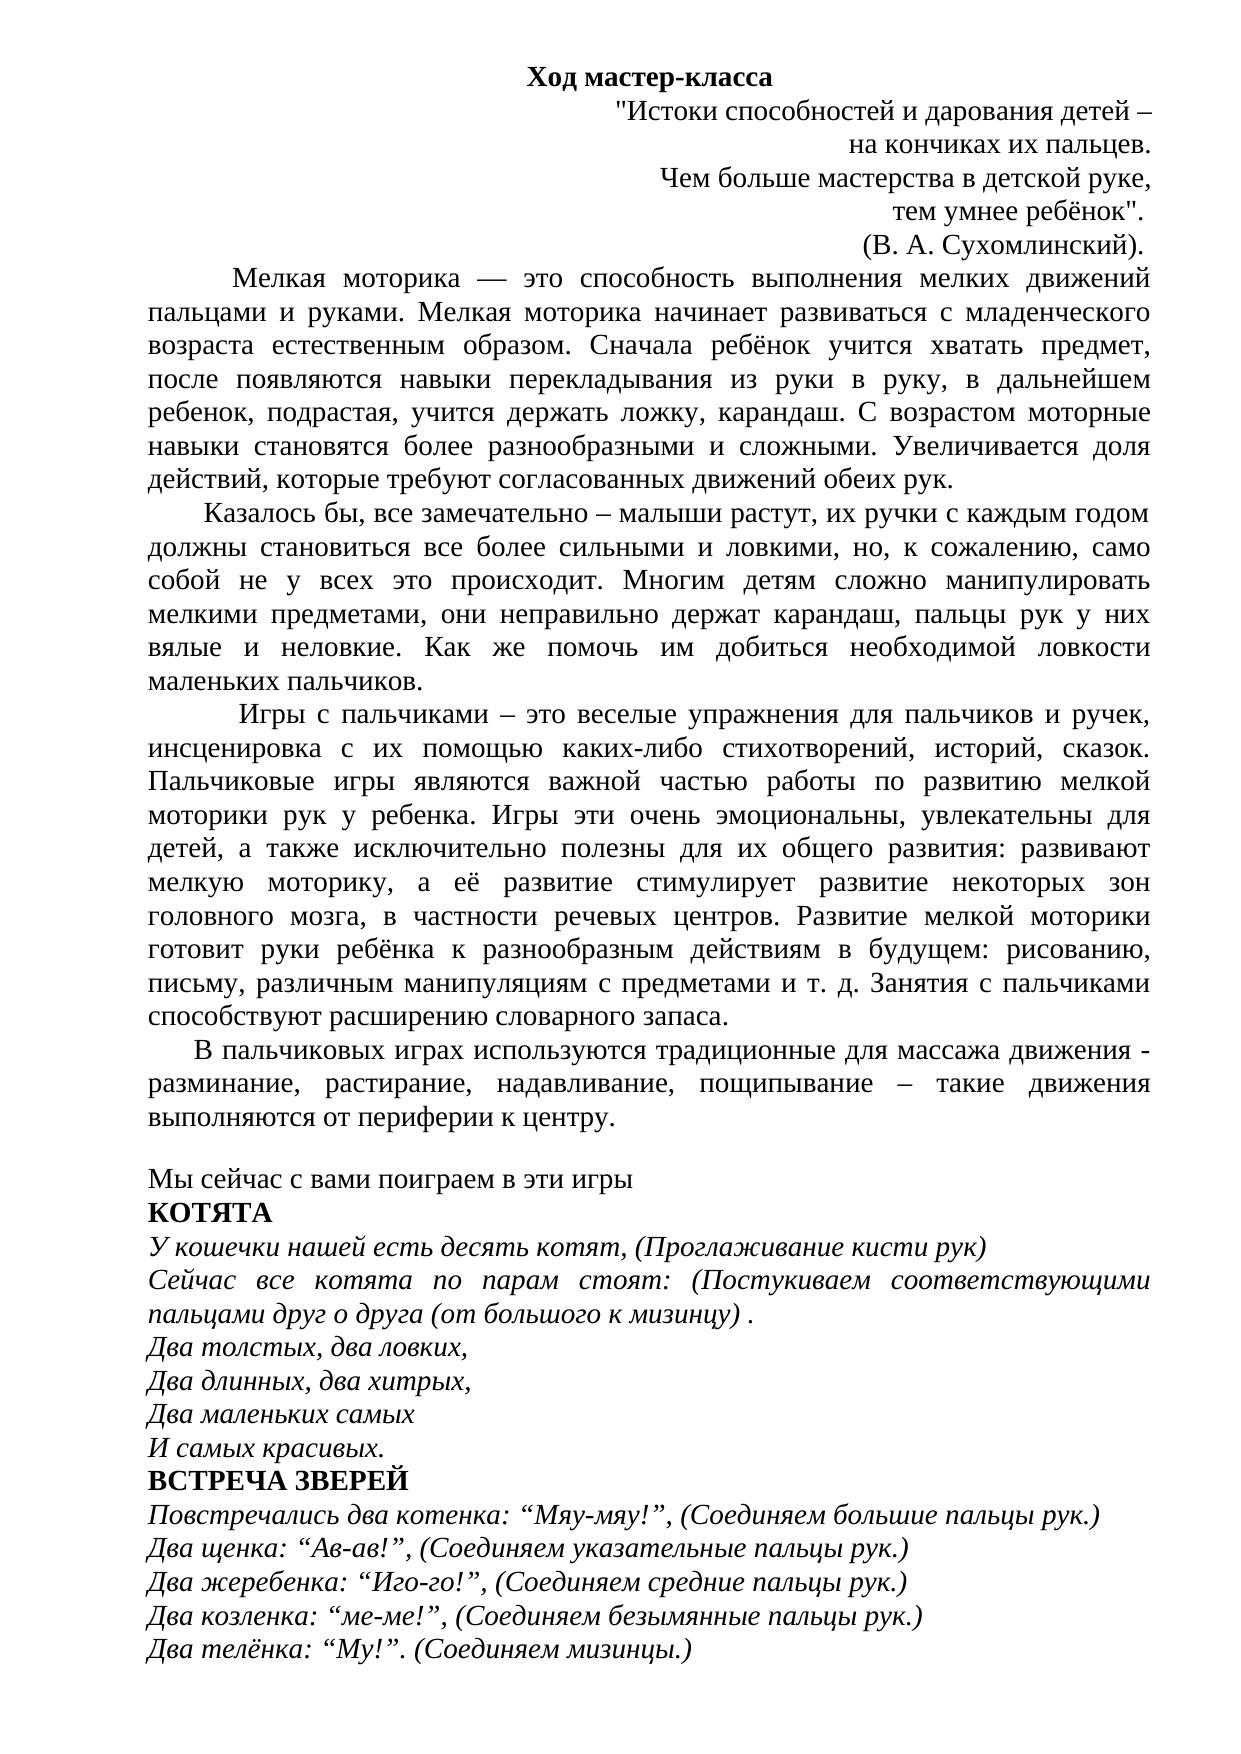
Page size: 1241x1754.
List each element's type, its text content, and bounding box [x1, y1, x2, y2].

text Мелкая моторика — это способность выполнения мелких движений пальцами и руками. Мелкая моторика начинает развиваться с младенческого возраста естественным образом. Сначала ребёнок учится хватать предмет, после появляются навыки перекладывания из руки в руку, в дальнейшем ребенок, подрастая, учится держать ложку, карандаш. С возрастом моторные навыки становятся более разнообразными и сложными. Увеличивается доля действий, которые требуют согласованных движений обеих рук. [148, 260, 1152, 495]
text на кончиках их пальцев. [148, 126, 1152, 160]
text Чем больше мастерства в детской руке, [148, 160, 1152, 193]
text Игры с пальчиками – это веселые упражнения для пальчиков и ручек, инсценировка с их помощью каких-либо стихотворений, историй, сказок. Пальчиковые игры являются важной частью работы по развитию мелкой моторики рук у ребенка. Игры эти очень эмоциональны, увлекательны для детей, а также исключительно полезны для их общего развития: развивают мелкую моторику, а её развитие стимулирует развитие некоторых зон головного мозга, в частности речевых центров. Развитие мелкой моторики готовит руки ребёнка к разнообразным действиям в будущем: рисованию, письму, различным манипуляциям с предметами и т. д. Занятия с пальчиками способствуют расширению словарного запаса. [148, 696, 1152, 1032]
text Два длинных, два хитрых, [148, 1363, 1152, 1396]
text Казалось бы, все замечательно – малыши растут, их ручки с каждым годом должны становиться все более сильными и ловкими, но, к сожалению, само собой не у всех это происходит. Многим детям сложно манипулировать мелкими предметами, они неправильно держат карандаш, пальцы рук у них вялые и неловкие. Как же помочь им добиться необходимой ловкости маленьких пальчиков. [148, 495, 1152, 696]
text Два щенка: “Ав-ав!”, (Соединяем указательные пальцы рук.) [148, 1531, 1152, 1564]
text Два жеребенка: “Иго-го!”, (Соединяем средние пальцы рук.) [148, 1564, 1152, 1598]
text ВСТРЕЧА ЗВЕРЕЙ [148, 1463, 1152, 1497]
text Мы сейчас с вами поиграем в эти игры [148, 1162, 1152, 1195]
text "Истоки способностей и дарования детей – [148, 93, 1152, 126]
text У кошечки нашей есть десять котят, (Проглаживание кисти рук) [148, 1229, 1152, 1262]
text Два телёнка: “Му!”. (Соединяем мизинцы.) [148, 1631, 1152, 1665]
text Ход мастер-класса [148, 59, 1152, 93]
text (В. А. Сухомлинский). [148, 227, 1152, 260]
text Два толстых, два ловких, [148, 1329, 1152, 1363]
text Два маленьких самых [148, 1396, 1152, 1430]
text Два козленка: “ме-ме!”, (Соединяем безымянные пальцы рук.) [148, 1598, 1152, 1631]
text тем умнее ребёнок". [148, 193, 1152, 227]
text И самых красивых. [148, 1430, 1152, 1463]
text КОТЯТА [148, 1195, 1152, 1229]
text Сейчас все котята по парам стоят: (Постукиваем соответствующими пальцами друг о друга (от большого к мизинцу) . [148, 1262, 1152, 1329]
text Повстречались два котенка: “Мяу-мяу!”, (Соединяем большие пальцы рук.) [148, 1497, 1152, 1531]
text В пальчиковых играх используются традиционные для массажа движения - разминание, растирание, надавливание, пощипывание – такие движения выполняются от периферии к центру. [148, 1032, 1152, 1132]
